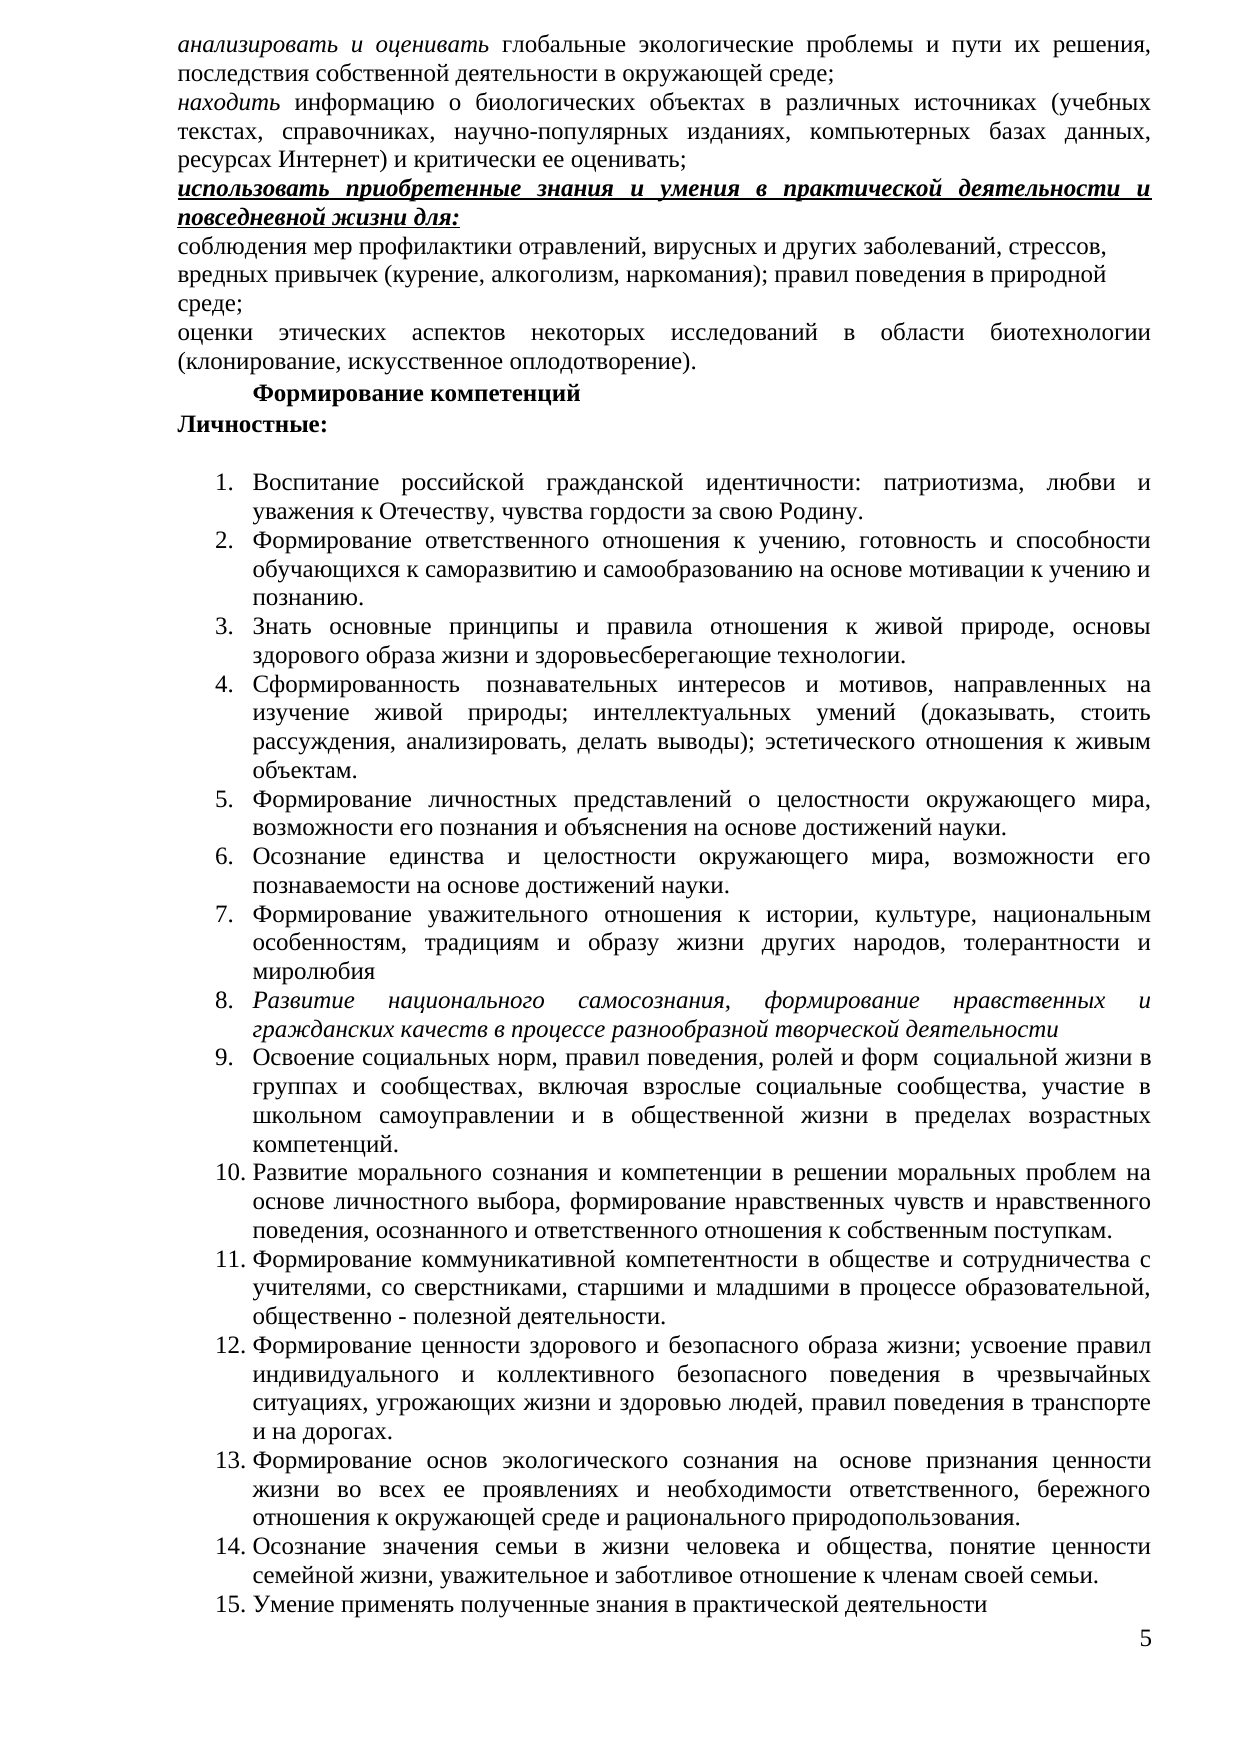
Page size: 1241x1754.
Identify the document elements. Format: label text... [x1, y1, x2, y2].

text анализировать и оценивать глобальные экологические проблемы и пути их решения, последствия собственной деятельности в окружающей среде; [177, 29, 1152, 87]
text оценки этических аспектов некоторых исследований в области биотехнологии (клонирование, искусственное оплодотворение). [177, 317, 1152, 374]
text использовать приобретенные знания и умения в практической деятельности и повседневной жизни для: [177, 173, 1152, 198]
list Формирование ценности здорового и безопасного образа жизни; усвоение правил индивидуального и коллективного безопасного поведения в чрезвычайных ситуациях, угрожающих жизни и здоровью людей, правил поведения в транспорте и на дорогах. [215, 1330, 1152, 1445]
list Развитие морального сознания и компетенции в решении моральных проблем на основе личностного выбора, формирование нравственных чувств и нравственного поведения, осознанного и ответственного отношения к собственным поступкам. [215, 1157, 1152, 1244]
list Сформированность познавательных интересов и мотивов, направленных на изучение живой природы; интеллектуальных умений (доказывать, стоить рассуждения, анализировать, делать выводы); эстетического отношения к живым объектам. [215, 669, 1152, 784]
list Воспитание российской гражданской идентичности: патриотизма, любви и уважения к Отечеству, чувства гордости за свою Родину. [215, 467, 1152, 525]
list Формирование личностных представлений о целостности окружающего мира, возможности его познания и объяснения на основе достижений науки. [215, 784, 1152, 841]
list Умение применять полученные знания в практической деятельности [215, 1589, 1152, 1617]
list Формирование уважительного отношения к истории, культуре, национальным особенностям, традициям и образу жизни других народов, толерантности и миролюбия [215, 899, 1152, 985]
list Осознание значения семьи в жизни человека и общества, понятие ценности семейной жизни, уважительное и заботливое отношение к членам своей семьи. [215, 1531, 1152, 1589]
list Формирование ответственного отношения к учению, готовность и способности обучающихся к саморазвитию и самообразованию на основе мотивации к учению и познанию. [215, 525, 1152, 611]
text находить информацию о биологических объектах в различных источниках (учебных текстах, справочниках, научно-популярных изданиях, компьютерных базах данных, ресурсах Интернет) и критически ее оценивать; [177, 87, 1152, 173]
list Знать основные принципы и правила отношения к живой природе, основы здорового образа жизни и здоровьесберегающие технологии. [215, 611, 1152, 669]
text Личностные: [177, 409, 1152, 438]
text соблюдения мер профилактики отравлений, вирусных и других заболеваний, стрессов, вредных привычек (курение, алкоголизм, наркомания); правил поведения в природной среде; [177, 231, 1152, 317]
text Формирование компетенций [252, 378, 1152, 406]
list Развитие национального самосознания, формирование нравственных и гражданских качеств в процессе разнообразной творческой деятельности [215, 985, 1152, 1042]
list Формирование коммуникативной компетентности в обществе и сотрудничества с учителями, со сверстниками, старшими и младшими в процессе образовательной, общественно - полезной деятельности. [215, 1244, 1152, 1330]
list Освоение социальных норм, правил поведения, ролей и форм социальной жизни в группах и сообществах, включая взрослые социальные сообщества, участие в школьном самоуправлении и в общественной жизни в пределах возрастных компетенций. [215, 1042, 1152, 1157]
text использовать приобретенные знания и умения в практической деятельности и повседневной жизни для: [177, 199, 1152, 231]
list Формирование основ экологического сознания на основе признания ценности жизни во всех ее проявлениях и необходимости ответственного, бережного отношения к окружающей среде и рационального природопользования. [215, 1445, 1152, 1531]
list Осознание единства и целостности окружающего мира, возможности его познаваемости на основе достижений науки. [215, 841, 1152, 899]
